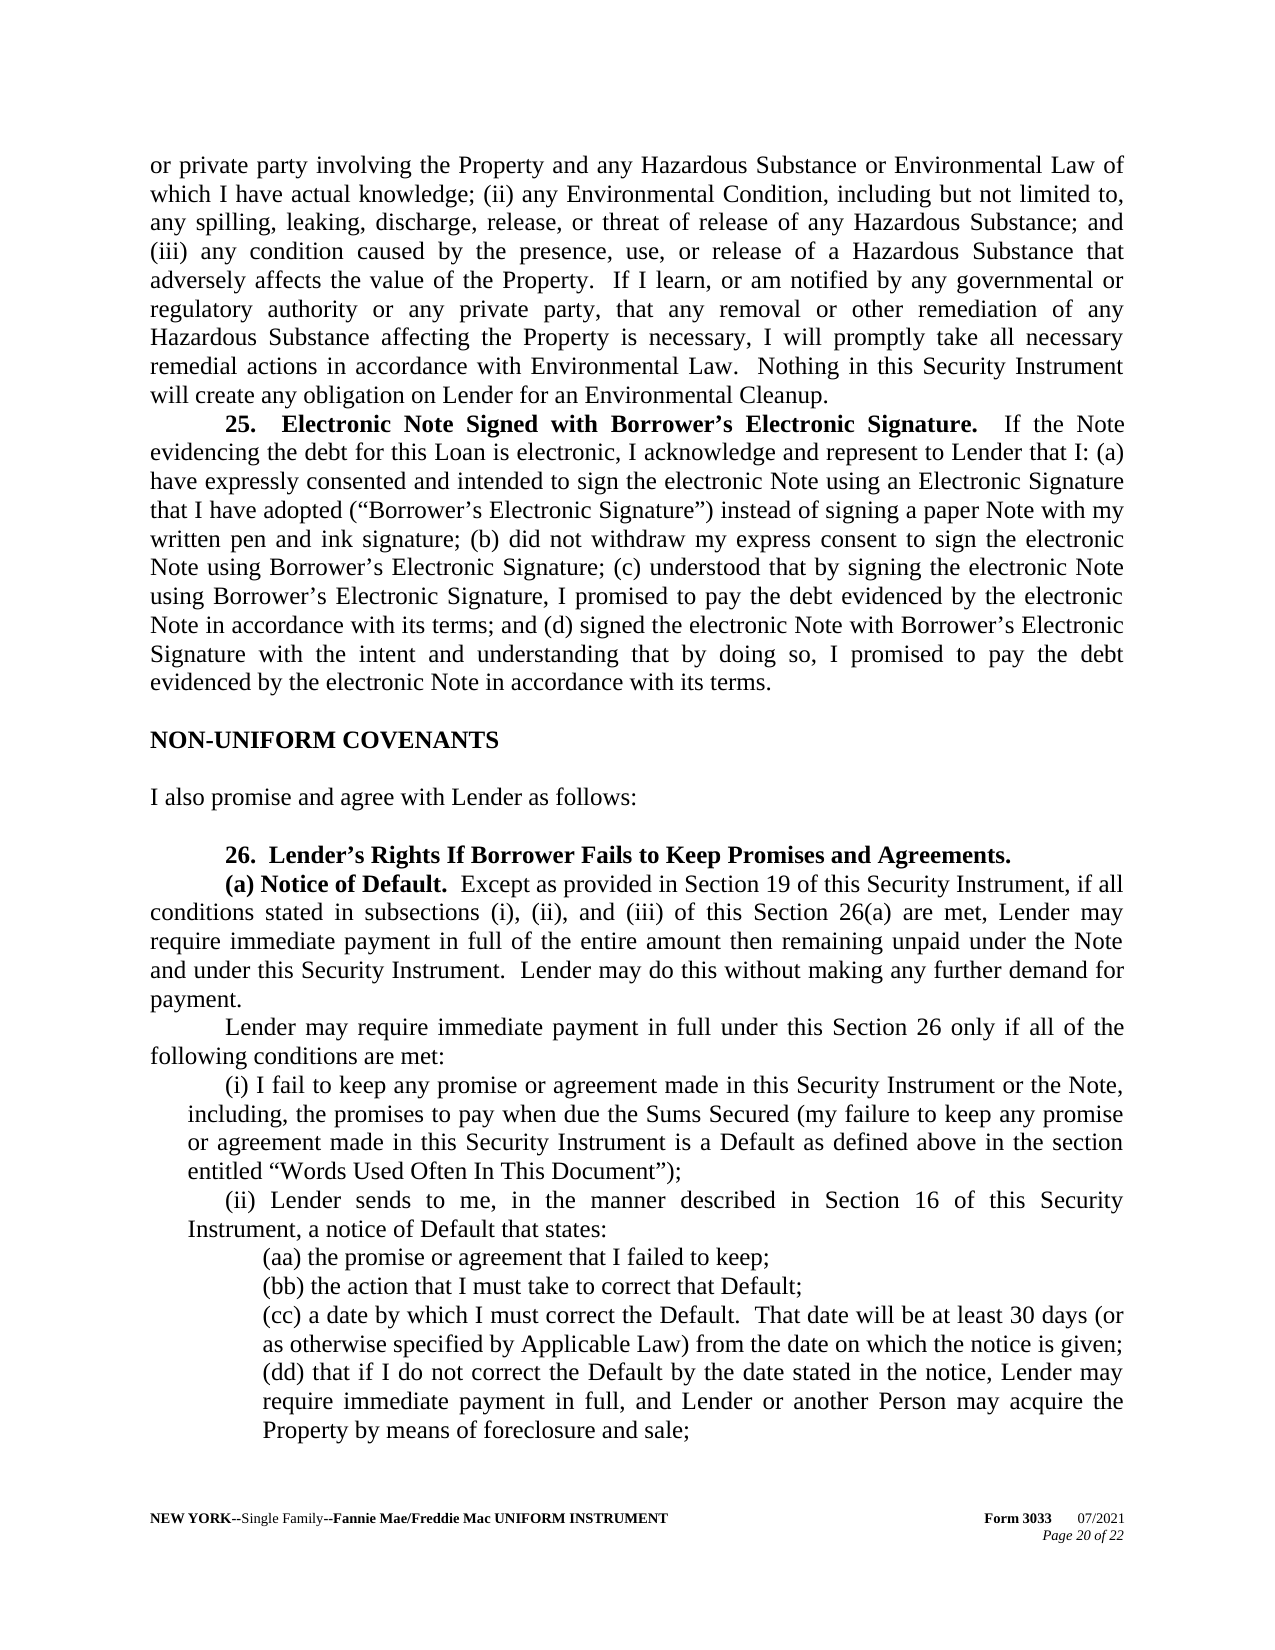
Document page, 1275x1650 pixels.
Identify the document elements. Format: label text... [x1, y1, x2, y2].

text I also promise and agree with Lender as follows: [150, 782, 1125, 811]
text 26. Lender’s Rights If Borrower Fails to Keep Promises and Agreements. [150, 840, 1125, 869]
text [150, 150, 1125, 409]
text (dd) that if I do not correct the Default by the date stated in the notice, Lender may require immediate payment in full, and Lender or another Person may acquire the Property by means of foreclosure and sale; [262, 1357, 1125, 1444]
text Lender may require immediate payment in full under this Section 26 only if all of the following conditions are met: [150, 1012, 1125, 1070]
text (ii) Lender sends to me, in the manner described in Section 16 of this Security Instrument, a notice of Default that states: [187, 1185, 1125, 1242]
text (i) I fail to keep any promise or agreement made in this Security Instrument or the Note, including, the promises to pay when due the Sums Secured (my failure to keep any promise or agreement made in this Security Instrument is a Default as defined above in the section entitled “Words Used Often In This Document”); [187, 1070, 1125, 1185]
text (a) Notice of Default. Except as provided in Section 19 of this Security Instrument, if all conditions stated in subsections (i), (ii), and (iii) of this Section 26(a) are met, Lender may require immediate payment in full of the entire amount then remaining unpaid under the Note and under this Security Instrument. Lender may do this without making any further demand for payment. [150, 869, 1125, 1012]
text 25. Electronic Note Signed with Borrower’s Electronic Signature. If the Note evidencing the debt for this Loan is electronic, I acknowledge and represent to Lender that I: (a) have expressly consented and intended to sign the electronic Note using an Electronic Signature that I have adopted (“Borrower’s Electronic Signature”) instead of signing a paper Note with my written pen and ink signature; (b) did not withdraw my express consent to sign the electronic Note using Borrower’s Electronic Signature; (c) understood that by signing the electronic Note using Borrower’s Electronic Signature, I promised to pay the debt evidenced by the electronic Note in accordance with its terms; and (d) signed the electronic Note with Borrower’s Electronic Signature with the intent and understanding that by doing so, I promised to pay the debt evidenced by the electronic Note in accordance with its terms. [150, 409, 1125, 696]
text (cc) a date by which I must correct the Default. That date will be at least 30 days (or as otherwise specified by Applicable Law) from the date on which the notice is given; [262, 1300, 1125, 1357]
text (aa) the promise or agreement that I failed to keep; [187, 1242, 1125, 1271]
text (bb) the action that I must take to correct that Default; [187, 1271, 1125, 1300]
text NON-UNIFORM COVENANTS [150, 725, 1125, 754]
